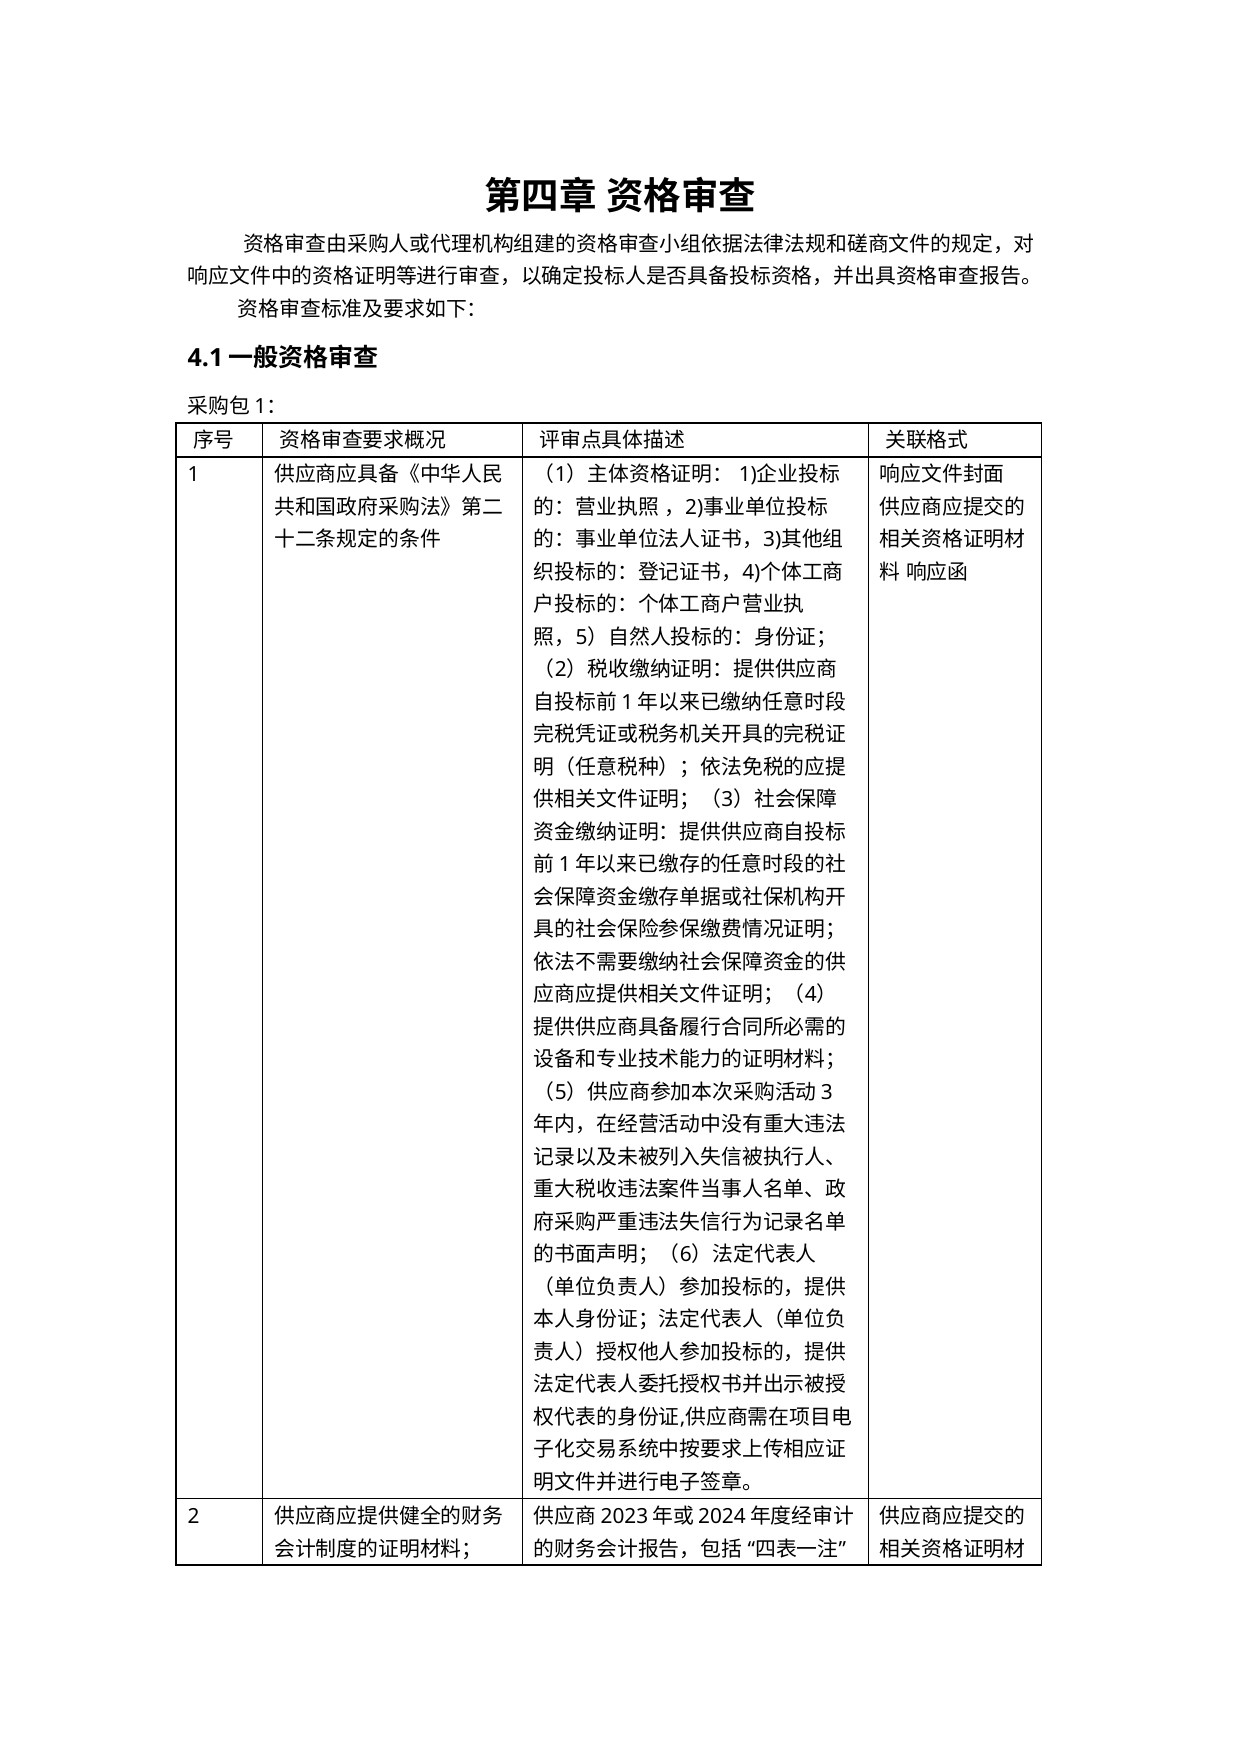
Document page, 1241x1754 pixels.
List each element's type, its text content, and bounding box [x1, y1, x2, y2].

table_header 序号 [177, 424, 262, 456]
table_cell 1 [177, 458, 262, 1498]
text 4.1一般资格审查 [187, 324, 1053, 389]
text 资格审查由采购人或代理机构组建的资格审查小组依据法律法规和磋商文件的规定，对响应文件中的资格证明等进行审查，以确定投标人是否具备投标资格，并出具资格审查报告。 [187, 227, 1053, 292]
table_cell 响应文件封面 供应商应提交的相关资格证明材料 响应函 [869, 458, 1041, 1498]
table_cell 供应商应具备《中华人民共和国政府采购法》第二十二条规定的条件 [263, 458, 522, 1498]
table_cell 2 [177, 1499, 262, 1564]
table_cell （1）主体资格证明： 1)企业投标的：营业执照 ，2)事业单位投标的：事业单位法人证书，3)其他组织投标的：登记证书，4)个体工商户投标的：个体工商户营业执照，5）自然人投标的：身份证；（2）税收缴纳证明：提供供应商自投标前1年以来已缴纳任意时段完税凭证或税务机关开具的完税证明（任意税种）；依法免税的应提供相关文件证明；（3）社会保障资金缴纳证明：提供供应商自投标前1年以来已缴存的任意时段的社会保障资金缴存单据或社保机构开具的社会保险参保缴费情况证明；依法不需要缴纳社会保障资金的供应商应提供相关文件证明；（4）提供供应商具备履行合同所必需的设备和专业技术能力的证明材料；（5）供应商参加本次采购活动3年内，在经营活动中没有重大违法记录以及未被列入失信被执行人、重大税收违法案件当事人名单、政府采购严重违法失信行为记录名单的书面声明；（6）法定代表人（单位负责人）参加投标的，提供本人身份证；法定代表人（单位负责人）授权他人参加投标的，提供法定代表人委托授权书并出示被授权代表的身份证,供应商需在项目电子化交易系统中按要求上传相应证明文件并进行电子签章。 [523, 458, 868, 1498]
table_header 资格审查要求概况 [263, 424, 522, 456]
text 第四章 资格审查 [187, 162, 1053, 227]
table_cell 供应商应提交的相关资格证明材料 [869, 1499, 1041, 1564]
table_header 评审点具体描述 [523, 424, 868, 456]
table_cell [263, 1499, 522, 1564]
table_header 关联格式 [869, 424, 1041, 456]
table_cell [523, 1499, 868, 1564]
text 采购包1： [187, 389, 1053, 422]
text 资格审查标准及要求如下： [187, 292, 1053, 324]
